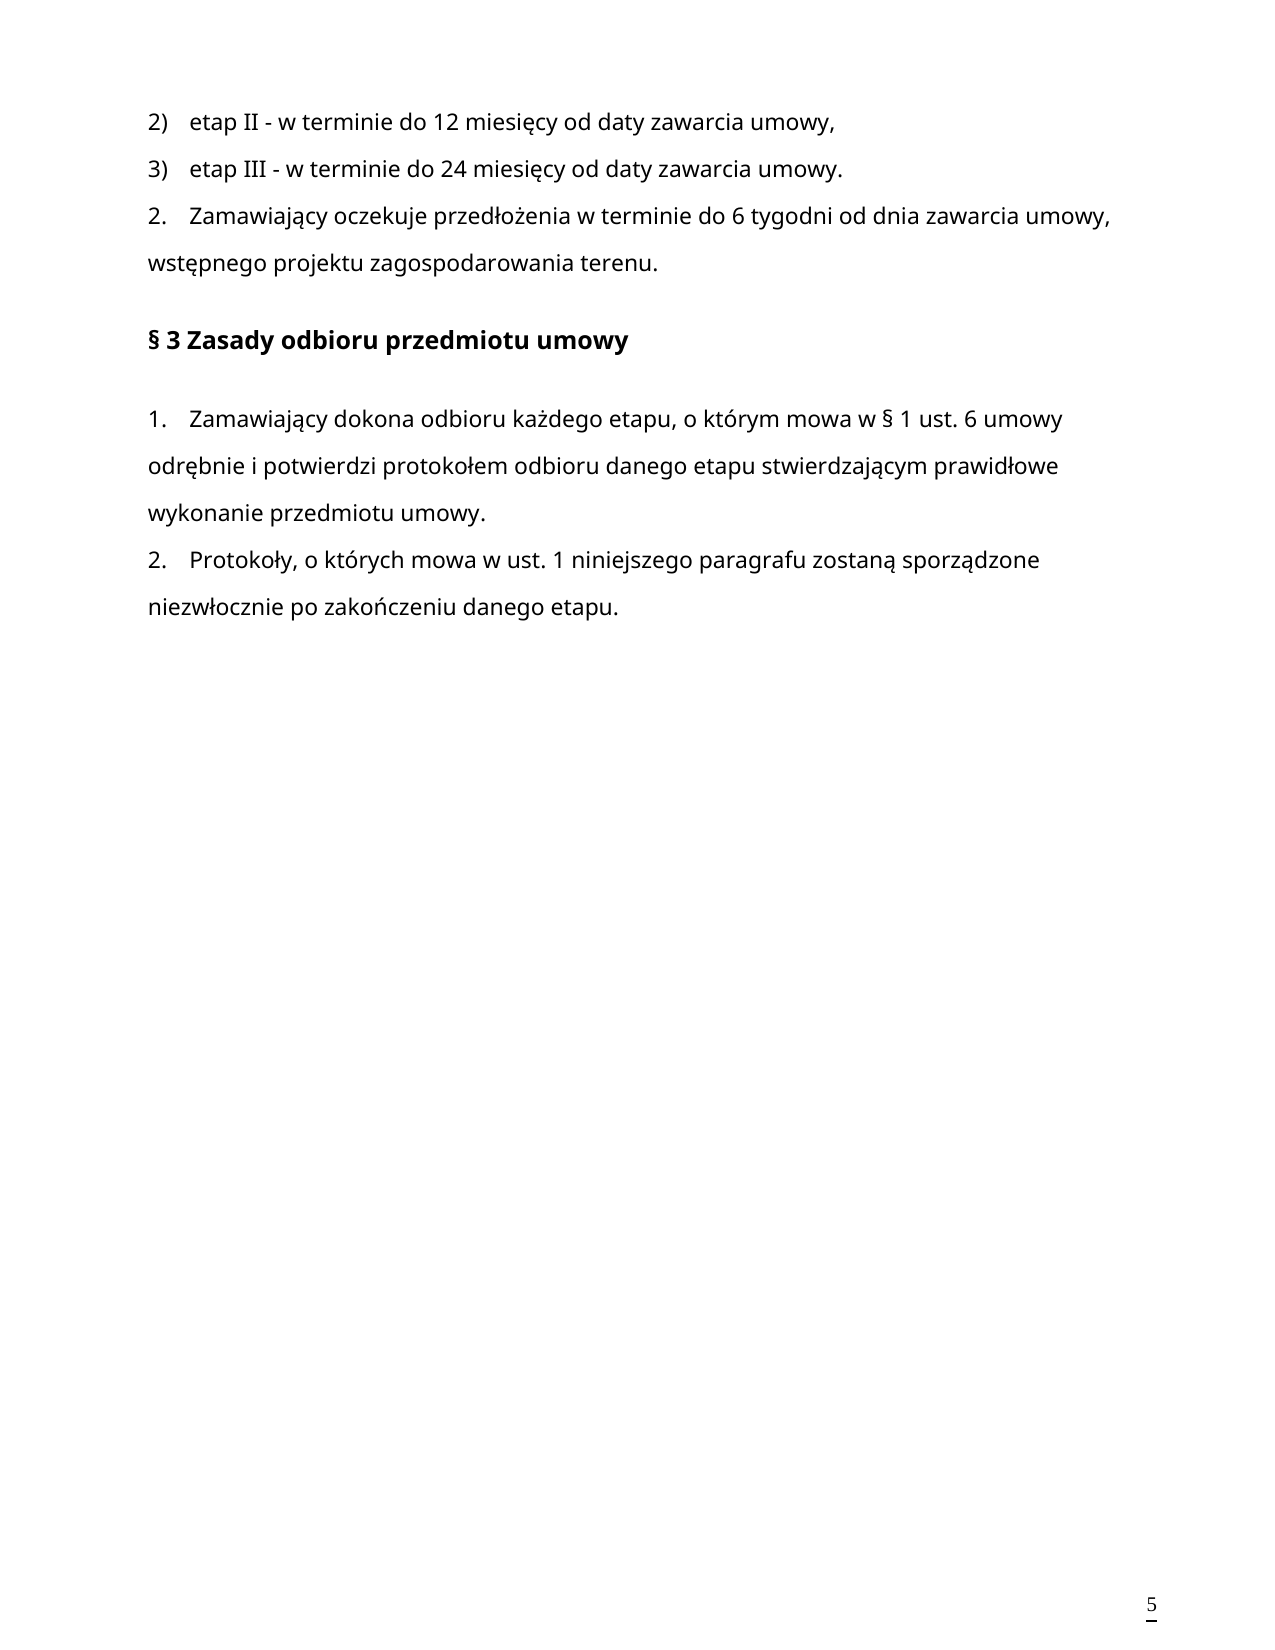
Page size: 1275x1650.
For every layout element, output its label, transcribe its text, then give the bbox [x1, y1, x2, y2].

list Zamawiający dokona odbioru każdego etapu, o którym mowa w § 1 ust. 6 umowy odrębnie i potwierdzi protokołem odbioru danego etapu stwierdzającym prawidłowe wykonanie przedmiotu umowy. [148, 403, 1157, 528]
list Zamawiający oczekuje przedłożenia w terminie do 6 tygodni od dnia zawarcia umowy, wstępnego projektu zagospodarowania terenu. [148, 200, 1157, 278]
list etap III - w terminie do 24 miesięcy od daty zawarcia umowy. [148, 153, 1157, 184]
list Protokoły, o których mowa w ust. 1 niniejszego paragrafu zostaną sporządzone niezwłocznie po zakończeniu danego etapu. [148, 544, 1157, 622]
subtitle § 3 Zasady odbioru przedmiotu umowy [148, 323, 1157, 357]
list etap II - w terminie do 12 miesięcy od daty zawarcia umowy, [148, 106, 1157, 138]
